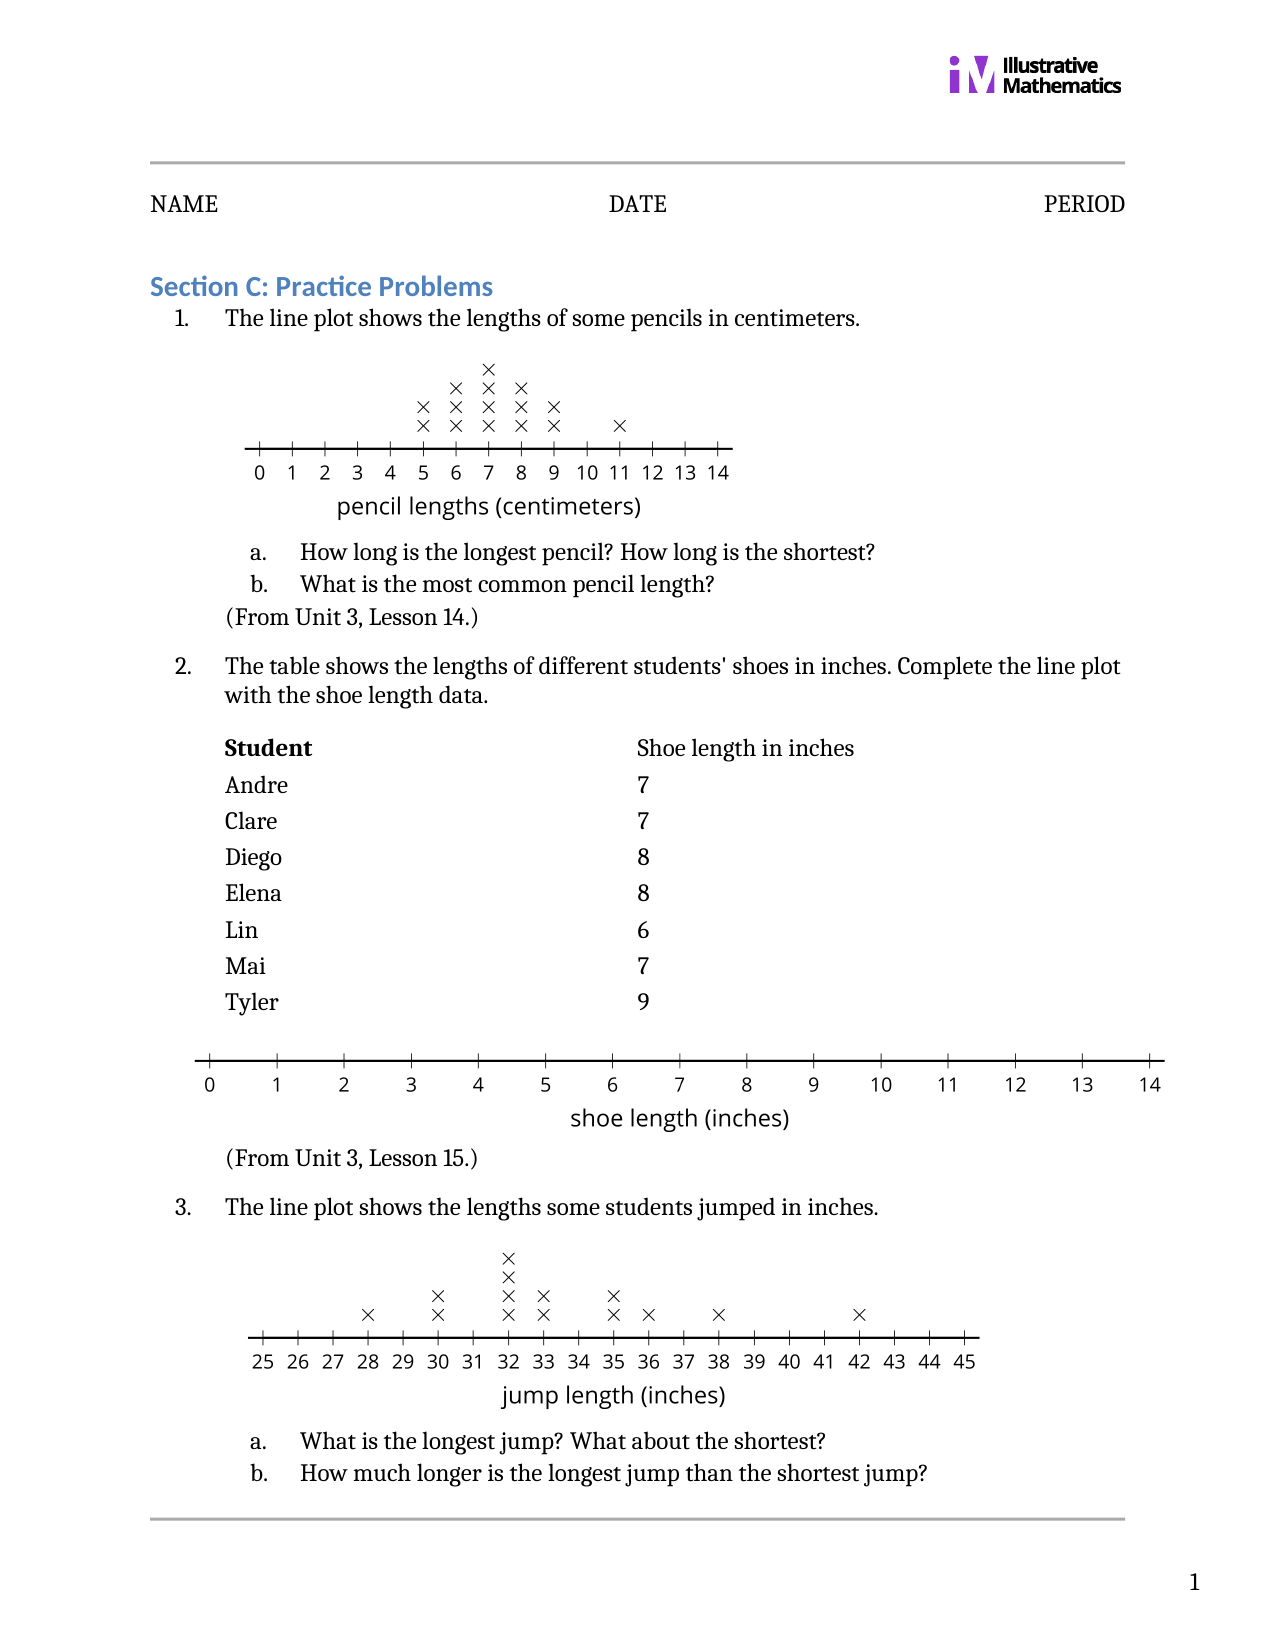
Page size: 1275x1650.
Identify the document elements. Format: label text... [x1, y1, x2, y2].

table_cell 9 [551, 984, 964, 1021]
list The table shows the lengths of different students' shoes in inches. Complete the line plot with the shoe length data. [175, 652, 1125, 710]
subtitle Section C: Practice Problems [150, 268, 1125, 304]
list The line plot shows the lengths of some pencils in centimeters. [175, 304, 1125, 333]
picture [949, 55, 1121, 93]
table_cell 8 [551, 839, 964, 876]
table_cell 8 [551, 876, 964, 912]
list How long is the longest pencil? How long is the shortest? [250, 538, 1125, 566]
table_cell Lin [139, 912, 551, 948]
list The line plot shows the lengths some students jumped in inches. [175, 1193, 1125, 1222]
table_cell Diego [139, 839, 551, 876]
table_cell Mai [139, 948, 551, 984]
table_cell 7 [551, 767, 964, 803]
list (From Unit 3, Lesson 15.) [175, 1143, 1125, 1172]
table_cell 7 [551, 948, 964, 984]
table_header Student [139, 731, 551, 767]
table_cell Andre [139, 767, 551, 803]
list How much longer is the longest jump than the shortest jump? [250, 1459, 1125, 1488]
table_cell 6 [551, 912, 964, 948]
picture [243, 353, 737, 528]
list What is the longest jump? What about the shortest? [250, 1427, 1125, 1456]
table_cell Tyler [139, 984, 551, 1021]
table_header Shoe length in inches [551, 731, 964, 767]
table_cell Clare [139, 803, 551, 839]
table_cell Elena [139, 876, 551, 912]
list What is the most common pencil length? [250, 570, 1125, 599]
picture [193, 1053, 1169, 1140]
picture [243, 1242, 984, 1417]
list (From Unit 3, Lesson 14.) [175, 603, 1125, 631]
table_cell 7 [551, 803, 964, 839]
